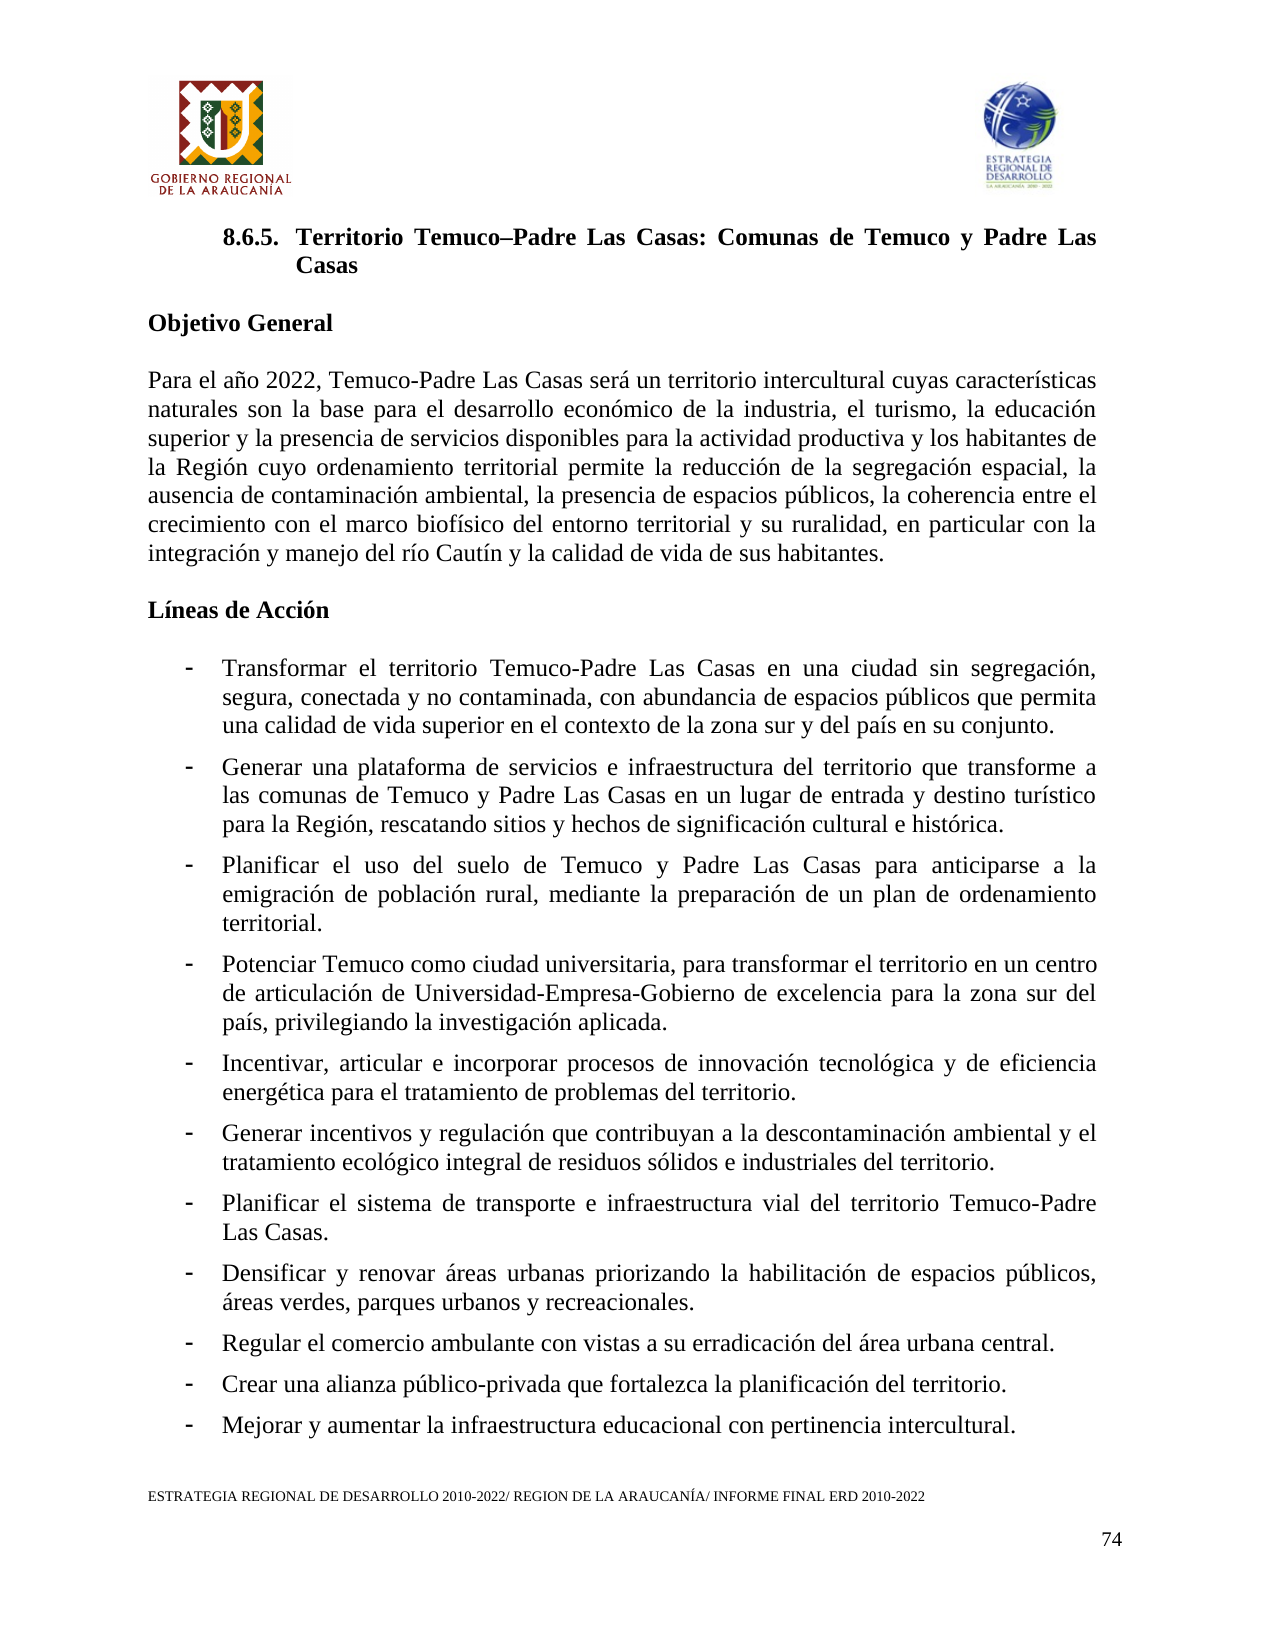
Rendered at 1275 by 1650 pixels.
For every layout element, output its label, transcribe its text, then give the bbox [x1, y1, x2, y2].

list Mejorar y aumentar la infraestructura educacional con pertinencia intercultural. [185, 1410, 1098, 1439]
list Planificar el sistema de transporte e infraestructura vial del territorio Temuco-Padre Las Casas. [185, 1188, 1098, 1245]
list Territorio Temuco–Padre Las Casas: Comunas de Temuco y Padre Las Casas [223, 222, 1098, 279]
list Potenciar Temuco como ciudad universitaria, para transformar el territorio en un centro de articulación de Universidad-Empresa-Gobierno de excelencia para la zona sur del país, privilegiando la investigación aplicada. [185, 949, 1098, 1035]
list Para el año 2022, Temuco-Padre Las Casas será un territorio intercultural cuyas características naturales son la base para el desarrollo económico de la industria, el turismo, la educación superior y la presencia de servicios disponibles para la actividad productiva y los habitantes de la Región cuyo ordenamiento territorial permite la reducción de la segregación espacial, la ausencia de contaminación ambiental, la presencia de espacios públicos, la coherencia entre el crecimiento con el marco biofísico del entorno territorial y su ruralidad, en particular con la integración y manejo del río Cautín y la calidad de vida de sus habitantes. [148, 365, 1098, 567]
list Densificar y renovar áreas urbanas priorizando la habilitación de espacios públicos, áreas verdes, parques urbanos y recreacionales. [185, 1258, 1098, 1315]
picture [147, 75, 294, 197]
picture [975, 73, 1069, 197]
list Generar incentivos y regulación que contribuyan a la descontaminación ambiental y el tratamiento ecológico integral de residuos sólidos e industriales del territorio. [185, 1118, 1098, 1175]
list Líneas de Acción [148, 595, 1098, 624]
list Planificar el uso del suelo de Temuco y Padre Las Casas para anticiparse a la emigración de población rural, mediante la preparación de un plan de ordenamiento territorial. [185, 850, 1098, 937]
list Incentivar, articular e incorporar procesos de innovación tecnológica y de eficiencia energética para el tratamiento de problemas del territorio. [185, 1048, 1098, 1105]
text Objetivo General [148, 308, 1098, 337]
list Crear una alianza público-privada que fortalezca la planificación del territorio. [185, 1369, 1098, 1398]
list Regular el comercio ambulante con vistas a su erradicación del área urbana central. [185, 1328, 1098, 1357]
list Generar una plataforma de servicios e infraestructura del territorio que transforme a las comunas de Temuco y Padre Las Casas en un lugar de entrada y destino turístico para la Región, rescatando sitios y hechos de significación cultural e histórica. [185, 752, 1098, 838]
list Transformar el territorio Temuco-Padre Las Casas en una ciudad sin segregación, segura, conectada y no contaminada, con abundancia de espacios públicos que permita una calidad de vida superior en el contexto de la zona sur y del país en su conjunto. [185, 653, 1098, 739]
